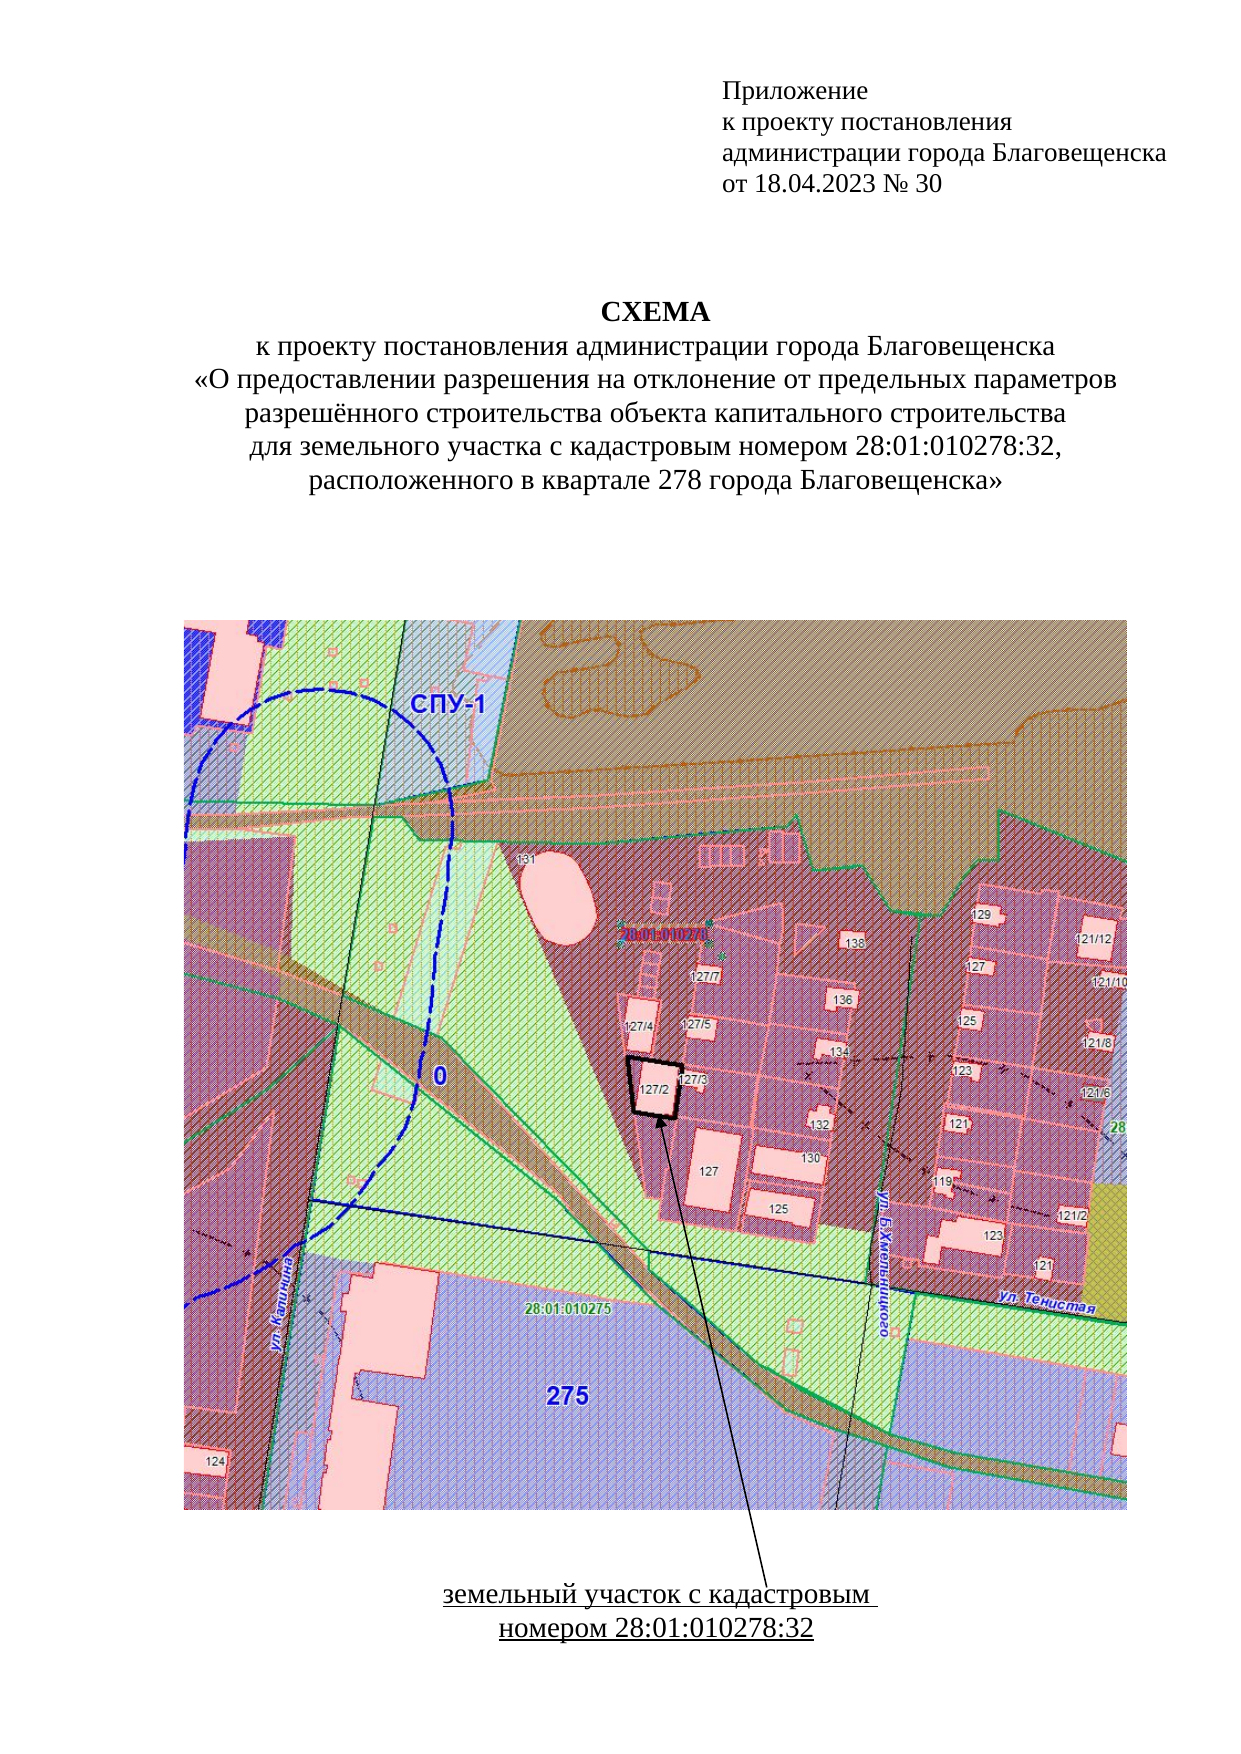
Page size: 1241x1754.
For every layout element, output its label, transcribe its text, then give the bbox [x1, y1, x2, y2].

text к проекту постановления администрации города Благовещенска [131, 328, 1180, 361]
text для земельного участка с кадастровым номером 28:01:010278:32, [131, 428, 1180, 462]
picture [183, 620, 1127, 1510]
text СХЕМА [131, 294, 1180, 328]
text «О предоставлении разрешения на отклонение от предельных параметров разрешённого строительства объекта капитального строительства [131, 361, 1180, 428]
text расположенного в квартале 278 города Благовещенска» [131, 462, 1180, 495]
text земельный участок с кадастровым [131, 1577, 1181, 1610]
text номером 28:01:010278:32 [131, 1610, 1181, 1644]
